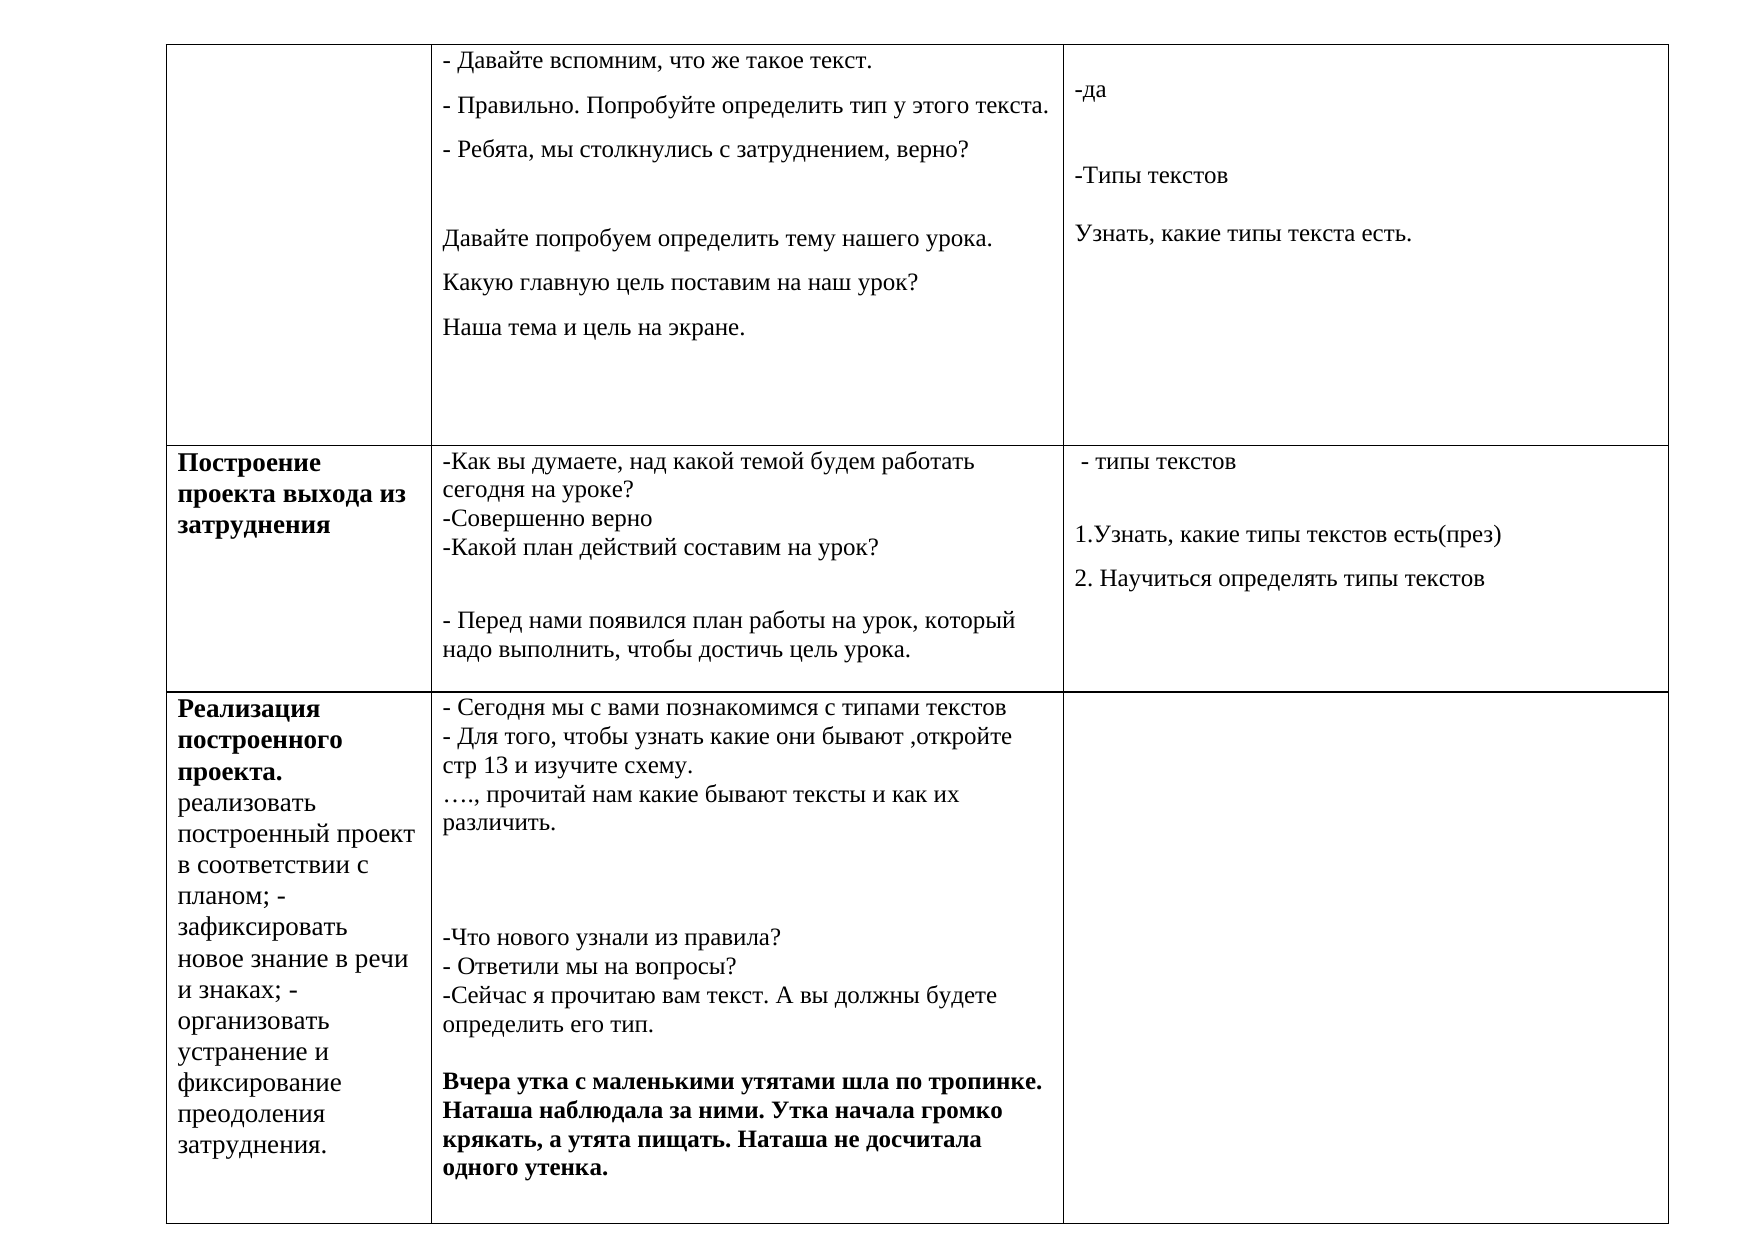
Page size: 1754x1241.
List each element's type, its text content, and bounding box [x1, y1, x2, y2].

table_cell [432, 45, 1063, 445]
table_cell -Как вы думаете, над какой темой будем работать сегодня на уроке? -Совершенно верно -Какой план действий составим на урок? - Перед нами появился план работы на урок, который надо выполнить, чтобы достичь цель урока. [432, 446, 1063, 691]
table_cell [167, 45, 431, 445]
table_cell Построение проекта выхода из затруднения [167, 446, 431, 691]
table_cell - типы текстов 1.Узнать, какие типы текстов есть(през) 2. Научиться определять типы текстов [1064, 446, 1668, 691]
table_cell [167, 693, 431, 1223]
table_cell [1064, 693, 1668, 1223]
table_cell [1064, 45, 1668, 445]
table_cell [432, 693, 1063, 1223]
